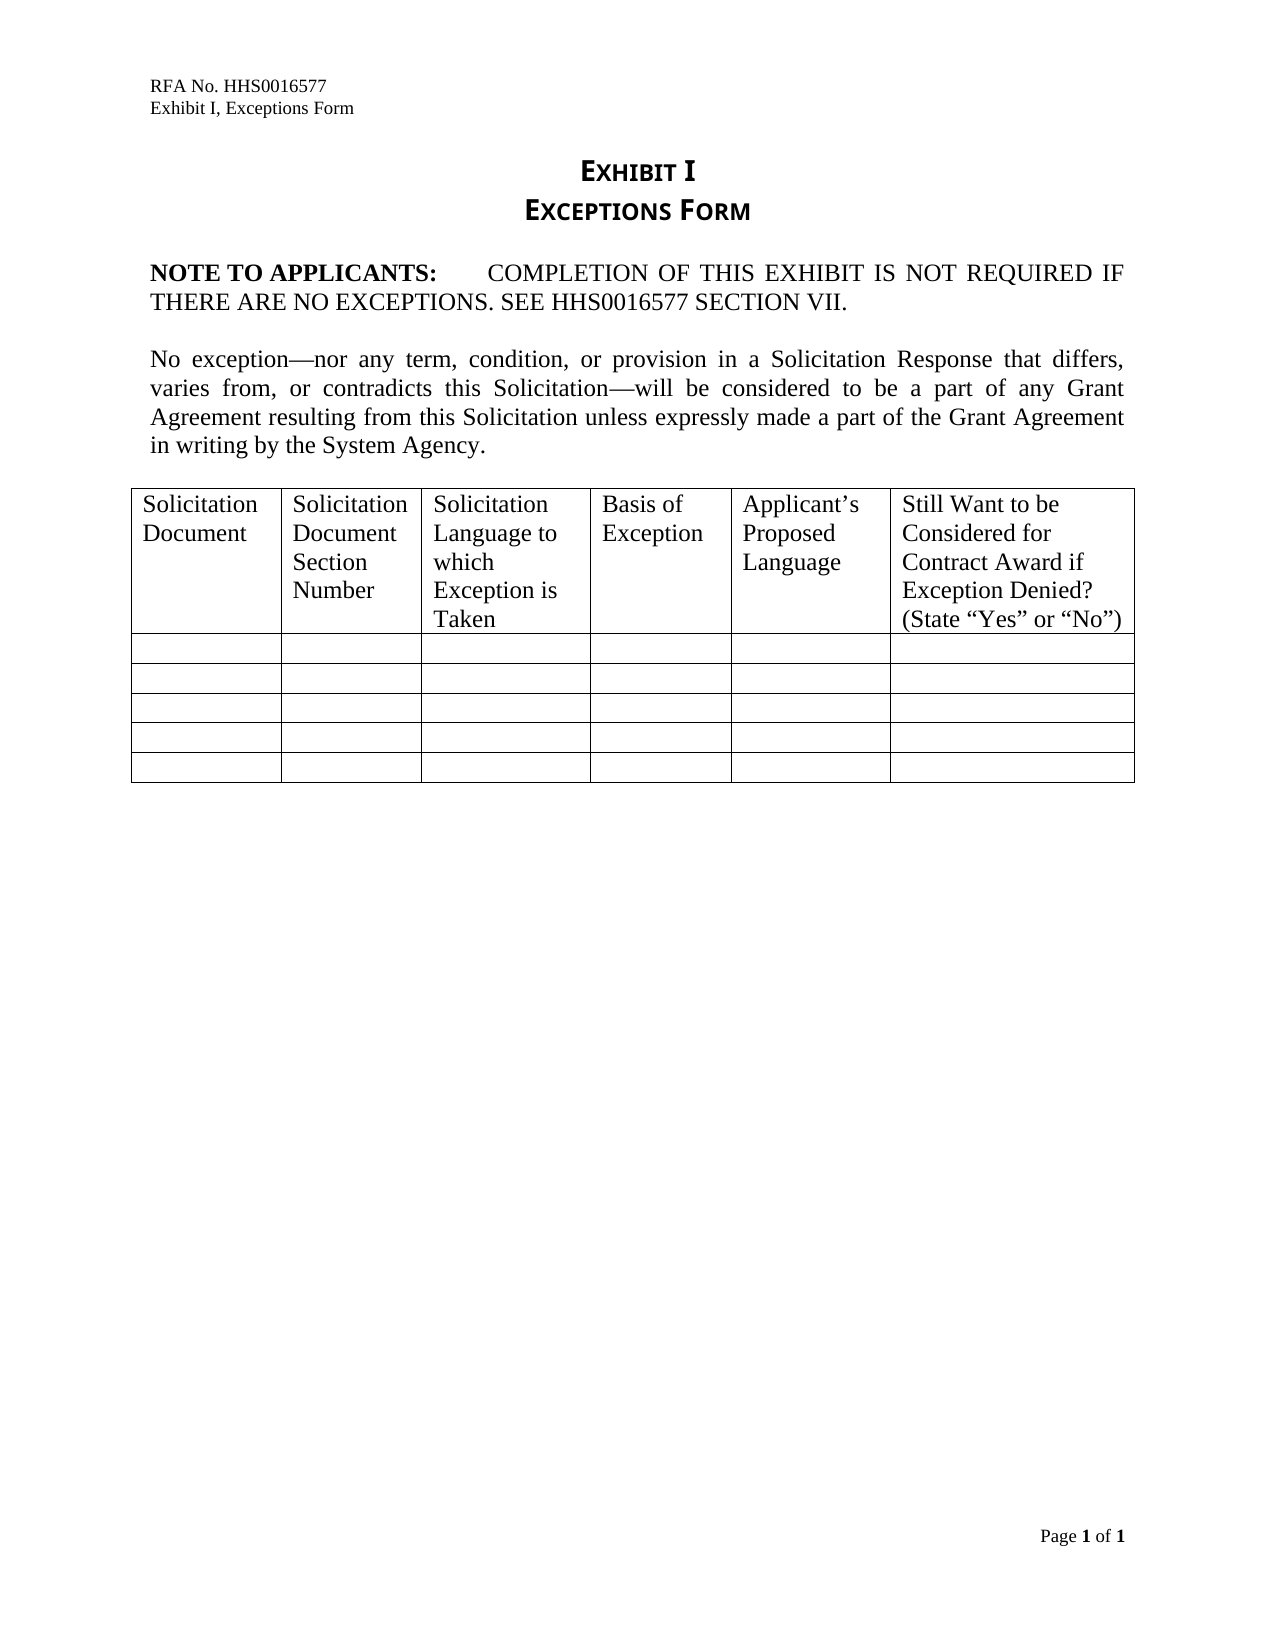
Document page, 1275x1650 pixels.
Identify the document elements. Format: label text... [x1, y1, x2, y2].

text No exception—nor any term, condition, or provision in a Solicitation Response that differs, varies from, or contradicts this Solicitation—will be considered to be a part of any Grant Agreement resulting from this Solicitation unless expressly made a part of the Grant Agreement in writing by the System Agency. [150, 344, 1125, 459]
table_cell [422, 723, 590, 752]
table_cell [732, 753, 890, 782]
table_cell [282, 634, 421, 663]
table_cell [422, 634, 590, 663]
table_cell [591, 634, 731, 663]
table_cell [891, 694, 1134, 722]
table_cell [732, 694, 890, 722]
table_cell [132, 753, 281, 782]
table_header Solicitation Document Section Number [282, 489, 421, 633]
table_cell [591, 723, 731, 752]
table_cell [282, 723, 421, 752]
table_cell [891, 723, 1134, 752]
text Exhibit I [150, 150, 1125, 190]
table_cell [732, 634, 890, 663]
table_cell [891, 664, 1134, 692]
table_cell [132, 723, 281, 752]
table_cell [422, 694, 590, 722]
table_cell [422, 753, 590, 782]
table_header Still Want to be Considered for Contract Award if Exception Denied? (State “Yes” or “No”) [891, 489, 1134, 633]
text NOTE TO APPLICANTS: COMPLETION OF THIS EXHIBIT IS NOT REQUIRED IF THERE ARE NO EXCEPTIONS. SEE HHS0016577 SECTION VII. [150, 258, 1125, 316]
table_cell [591, 664, 731, 692]
text Exceptions Form [150, 190, 1125, 229]
table_cell [732, 723, 890, 752]
table_cell [732, 664, 890, 692]
table_header Applicant’s Proposed Language [732, 489, 890, 633]
table_cell [422, 664, 590, 692]
table_cell [282, 694, 421, 722]
table_header Solicitation Document [132, 489, 281, 633]
table_cell [132, 694, 281, 722]
table_cell [132, 664, 281, 692]
table_header Basis of Exception [591, 489, 731, 633]
table_header Solicitation Language to which Exception is Taken [422, 489, 590, 633]
table_cell [591, 694, 731, 722]
table_cell [282, 753, 421, 782]
table_cell [282, 664, 421, 692]
table_cell [891, 753, 1134, 782]
table_cell [591, 753, 731, 782]
table_cell [132, 634, 281, 663]
table_cell [891, 634, 1134, 663]
